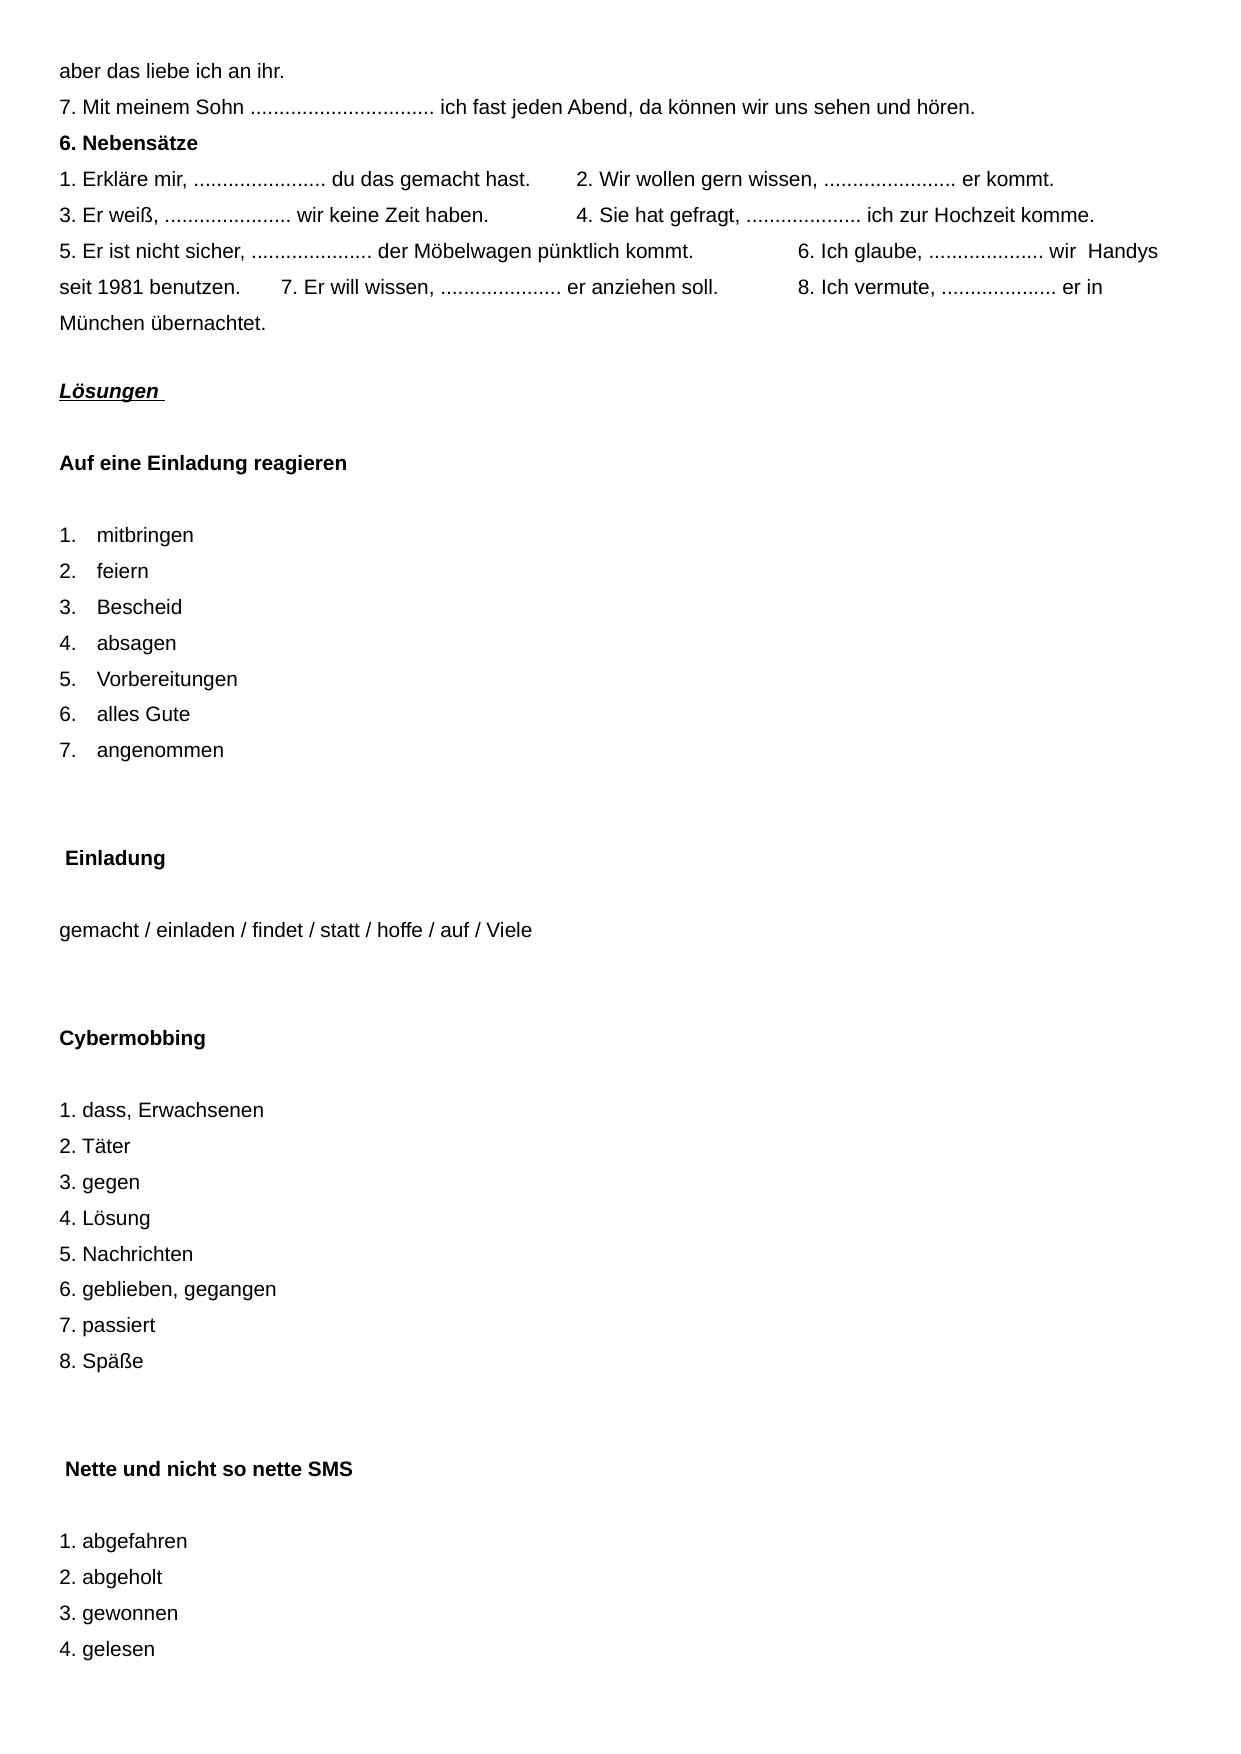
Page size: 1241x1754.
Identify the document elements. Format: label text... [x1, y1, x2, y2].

text Einladung [59, 846, 1181, 870]
text 7. Mit meinem Sohn ................................ ich fast jeden Abend, da können wir uns sehen und hören. [59, 95, 1181, 119]
list Vorbereitungen [59, 666, 1181, 690]
list angenommen [59, 738, 1181, 762]
text Lösungen [59, 379, 1181, 403]
text 2. Täter [59, 1133, 1181, 1157]
list absagen [59, 630, 1181, 654]
text Nette und nicht so nette SMS [59, 1457, 1181, 1481]
text 4. gelesen [59, 1637, 1181, 1661]
text 3. gegen [59, 1169, 1181, 1193]
text 2. abgeholt [59, 1565, 1181, 1589]
text 6. geblieben, gegangen [59, 1277, 1181, 1301]
list Bescheid [59, 594, 1181, 618]
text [59, 59, 1181, 83]
text gemacht / einladen / findet / statt / hoffe / auf / Viele [59, 918, 1181, 942]
text 1. Erkläre mir, ....................... du das gemacht hast. 2. Wir wollen gern wissen, ....................... er kommt. [59, 167, 1181, 191]
text 8. Späße [59, 1349, 1181, 1373]
text 5. Er ist nicht sicher, ..................... der Möbelwagen pünktlich kommt. 6. Ich glaube, .................... wir Handys seit 1981 benutzen. 7. Er will wissen, ..................... er anziehen soll. 8. Ich vermute, .................... er in München übernachtet. [59, 239, 1181, 334]
text 6. Nebensätze [59, 131, 1181, 155]
text 1. dass, Erwachsenen [59, 1098, 1181, 1122]
text Auf eine Einladung reagieren [59, 451, 1181, 475]
list mitbringen [59, 523, 1181, 547]
text Cybermobbing [59, 1026, 1181, 1050]
text 1. abgefahren [59, 1529, 1181, 1553]
text 5. Nachrichten [59, 1241, 1181, 1265]
text 3. gewonnen [59, 1601, 1181, 1625]
list feiern [59, 558, 1181, 582]
text 7. passiert [59, 1313, 1181, 1337]
list alles Gute [59, 702, 1181, 726]
text 4. Lösung [59, 1205, 1181, 1229]
text 3. Er weiß, ...................... wir keine Zeit haben. 4. Sie hat gefragt, .................... ich zur Hochzeit komme. [59, 203, 1181, 227]
